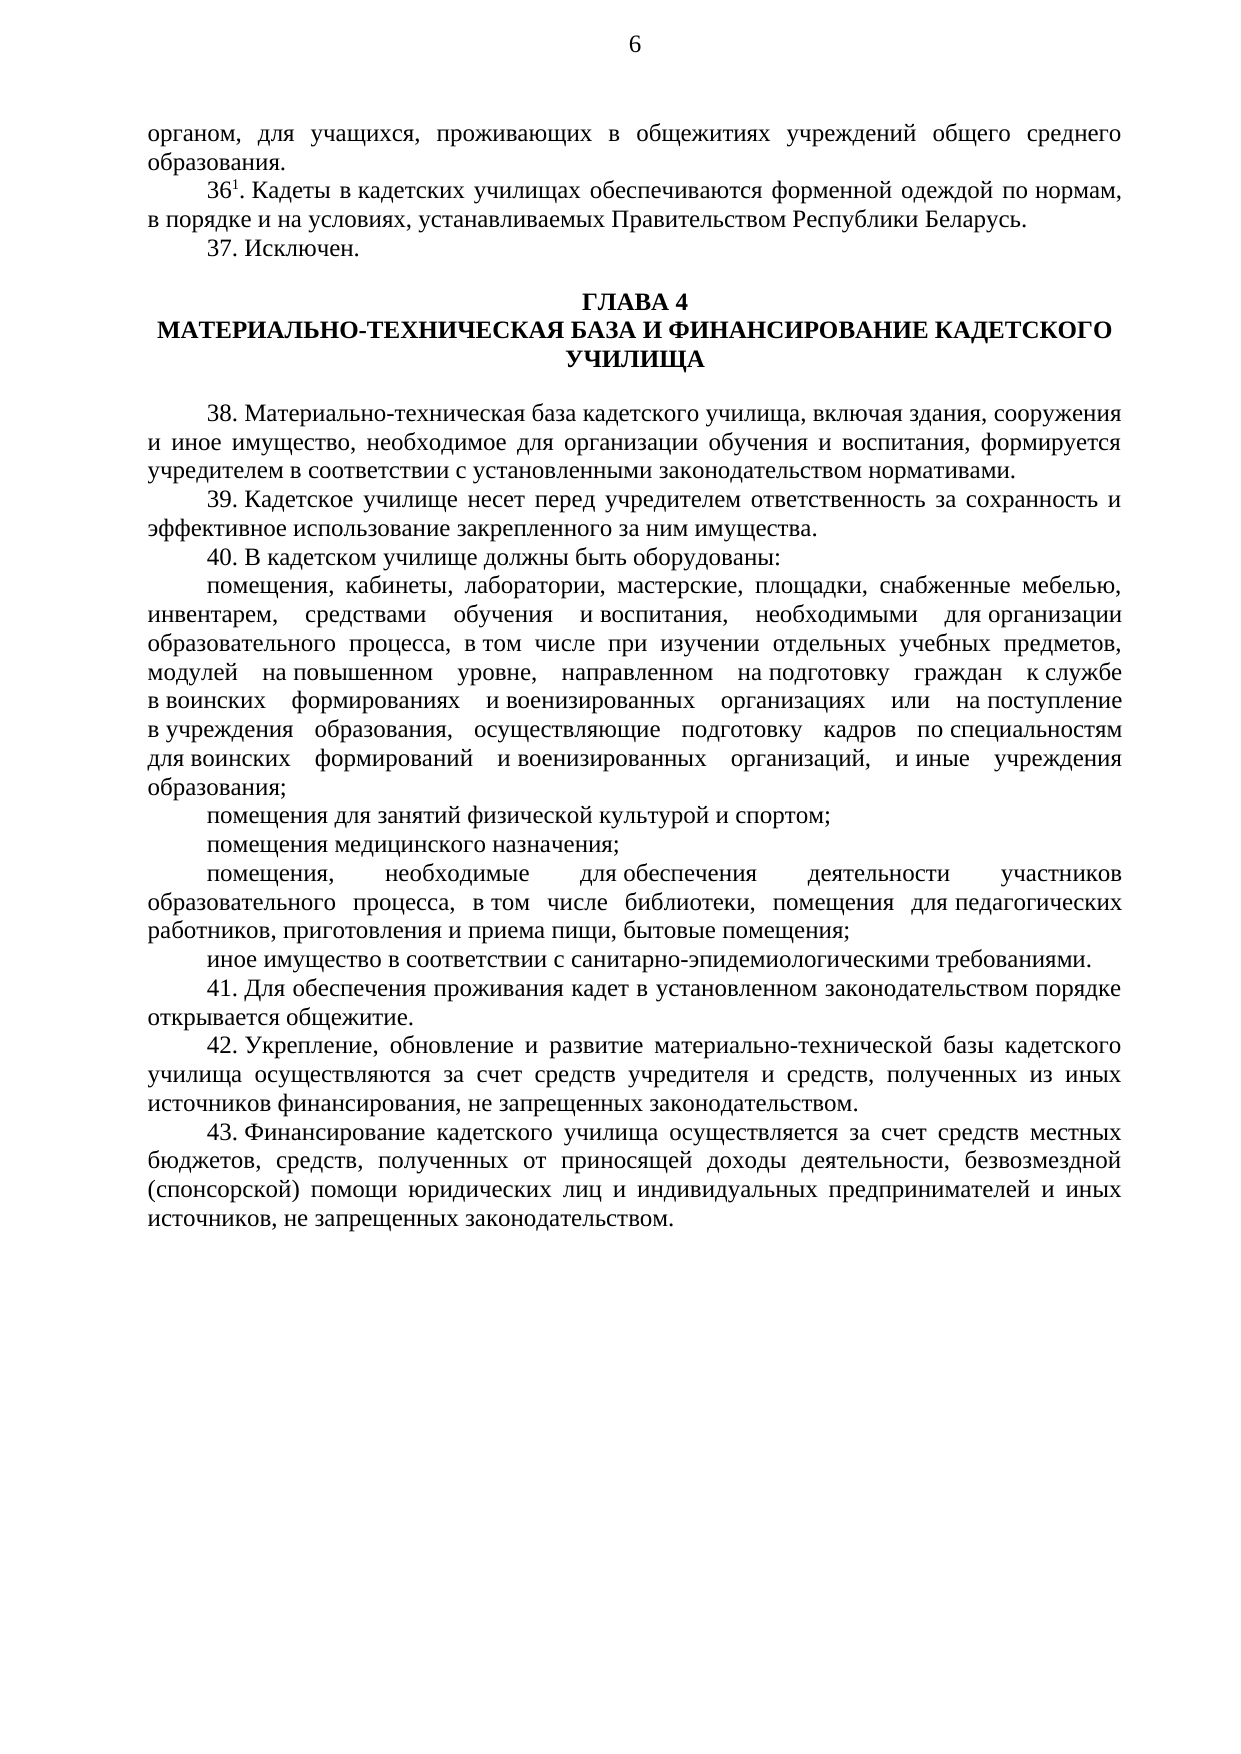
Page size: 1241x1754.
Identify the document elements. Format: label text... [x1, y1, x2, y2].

text 37. Исключен. [147, 233, 1122, 262]
text помещения, кабинеты, лаборатории, мастерские, площадки, снабженные мебелью, инвентарем, средствами обучения и воспитания, необходимыми для организации образовательного процесса, в том числе при изучении отдельных учебных предметов, модулей на повышенном уровне, направленном на подготовку граждан к службе в воинских формированиях и военизированных организациях или на поступление в учреждения образования, осуществляющие подготовку кадров по специальностям для воинских формирований и военизированных организаций, и иные учреждения образования; [147, 571, 1122, 801]
text иное имущество в соответствии с санитарно-эпидемиологическими требованиями. [147, 944, 1122, 973]
text 42. Укрепление, обновление и развитие материально-технической базы кадетского училища осуществляются за счет средств учредителя и средств, полученных из иных источников финансирования, не запрещенных законодательством. [147, 1031, 1122, 1117]
text 361. Кадеты в кадетских училищах обеспечиваются форменной одеждой по нормам, в порядке и на условиях, устанавливаемых Правительством Республики Беларусь. [147, 176, 1122, 233]
text помещения, необходимые для обеспечения деятельности участников образовательного процесса, в том числе библиотеки, помещения для педагогических работников, приготовления и приема пищи, бытовые помещения; [147, 858, 1122, 944]
text ГЛАВА 4 МАТЕРИАЛЬНО-ТЕХНИЧЕСКАЯ БАЗА И ФИНАНСИРОВАНИЕ КАДЕТСКОГО УЧИЛИЩА [147, 287, 1122, 373]
text 40. В кадетском училище должны быть оборудованы: [147, 542, 1122, 571]
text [147, 118, 1122, 176]
text помещения для занятий физической культурой и спортом; [147, 801, 1122, 829]
text 41. Для обеспечения проживания кадет в установленном законодательством порядке открывается общежитие. [147, 973, 1122, 1031]
text 43. Финансирование кадетского училища осуществляется за счет средств местных бюджетов, средств, полученных от приносящей доходы деятельности, безвозмездной (спонсорской) помощи юридических лиц и индивидуальных предпринимателей и иных источников, не запрещенных законодательством. [147, 1117, 1122, 1232]
text 39. Кадетское училище несет перед учредителем ответственность за сохранность и эффективное использование закрепленного за ним имущества. [147, 484, 1122, 542]
text помещения медицинского назначения; [147, 829, 1122, 858]
text 38. Материально-техническая база кадетского училища, включая здания, сооружения и иное имущество, необходимое для организации обучения и воспитания, формируется учредителем в соответствии с установленными законодательством нормативами. [147, 398, 1122, 484]
